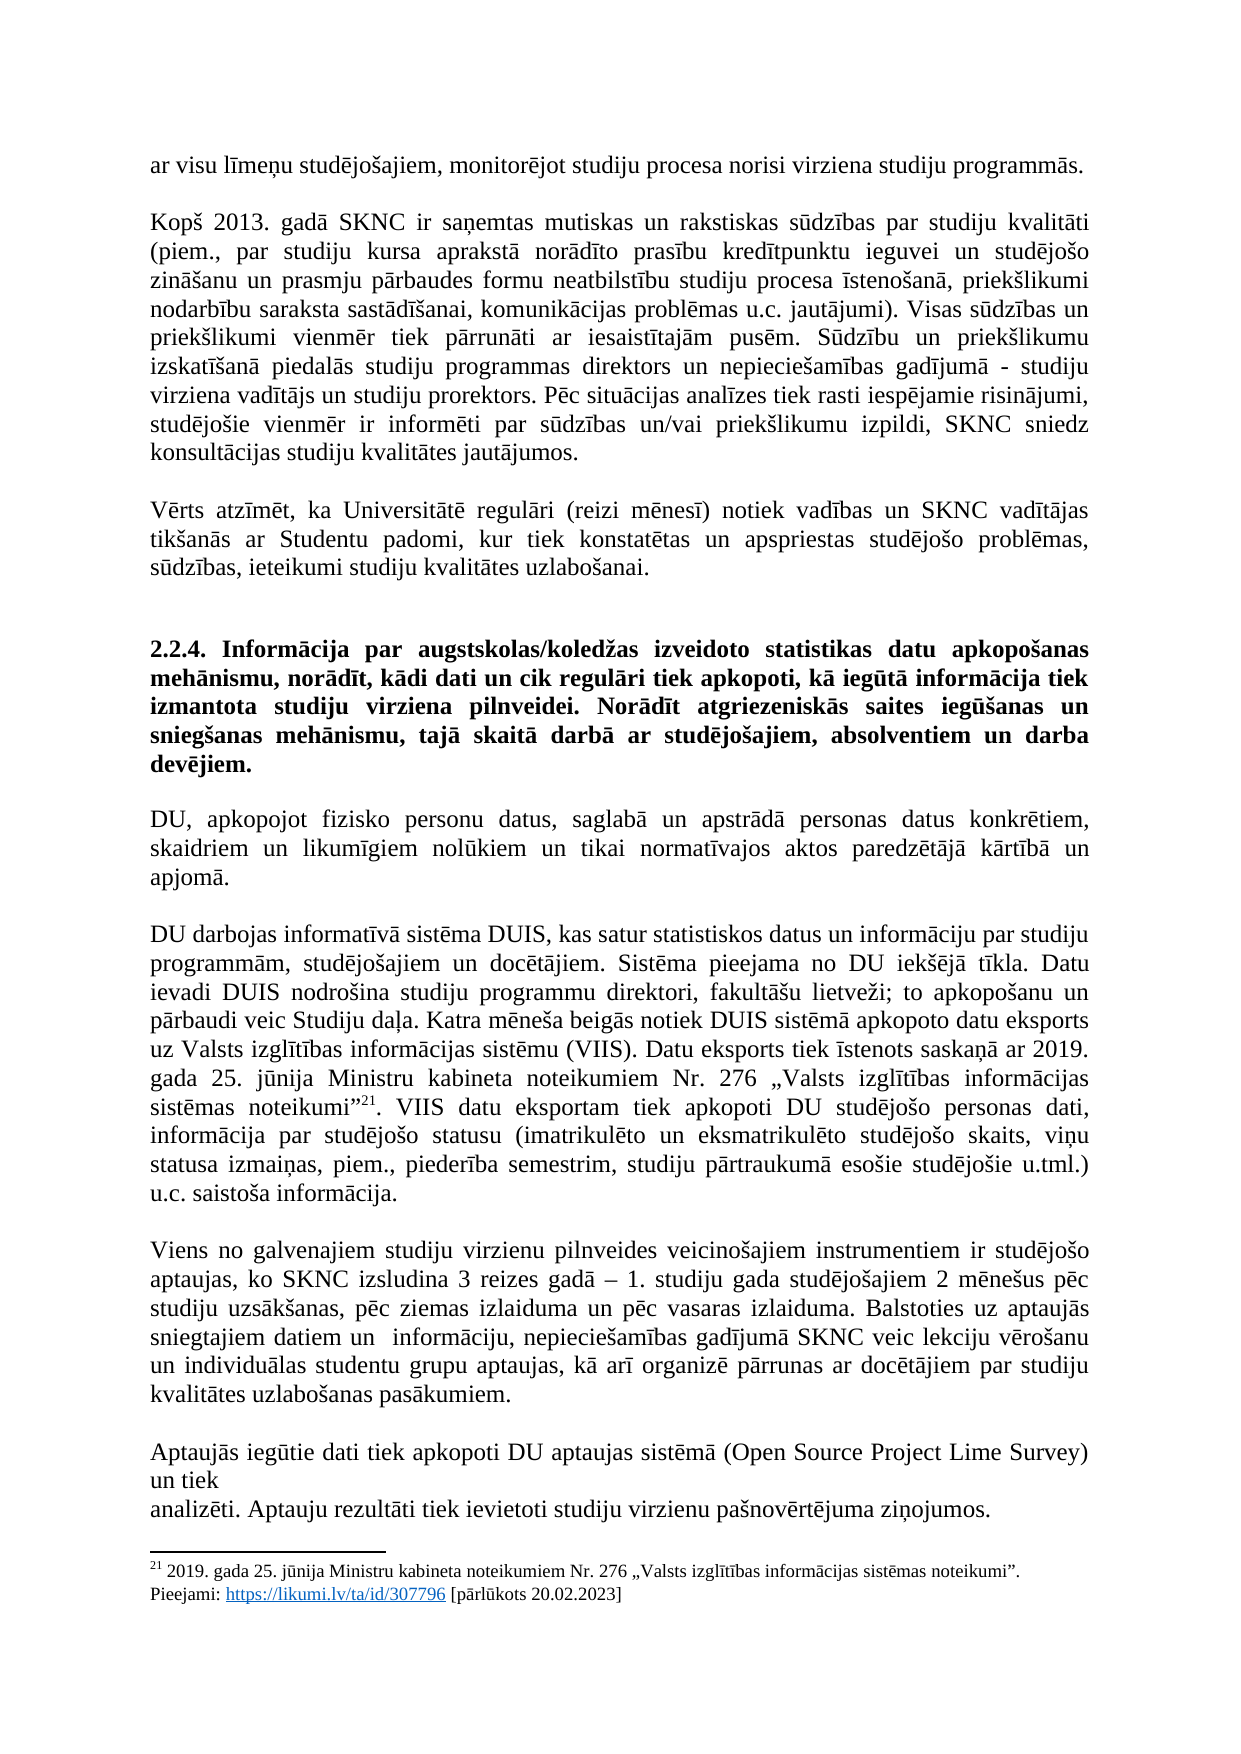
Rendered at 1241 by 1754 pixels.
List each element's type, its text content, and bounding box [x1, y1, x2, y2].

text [150, 150, 1090, 179]
text analizēti. Aptauju rezultāti tiek ievietoti studiju virzienu pašnovērtējuma ziņojumos. [150, 1494, 1090, 1523]
text Viens no galvenajiem studiju virzienu pilnveides veicinošajiem instrumentiem ir studējošo aptaujas, ko SKNC izsludina 3 reizes gadā – 1. studiju gada studējošajiem 2 mēnešus pēc studiju uzsākšanas, pēc ziemas izlaiduma un pēc vasaras izlaiduma. Balstoties uz aptaujās sniegtajiem datiem un informāciju, nepieciešamības gadījumā SKNC veic lekciju vērošanu un individuālas studentu grupu aptaujas, kā arī organizē pārrunas ar docētājiem par studiju kvalitātes uzlabošanas pasākumiem. [150, 1235, 1090, 1408]
text 2.2.4. Informācija par augstskolas/koledžas izveidoto statistikas datu apkopošanas mehānismu, norādīt, kādi dati un cik regulāri tiek apkopoti, kā iegūtā informācija tiek izmantota studiju virziena pilnveidei. Norādīt atgriezeniskās saites iegūšanas un sniegšanas mehānismu, tajā skaitā darbā ar studējošajiem, absolventiem un darba devējiem. [150, 634, 1090, 778]
text Vērts atzīmēt, ka Universitātē regulāri (reizi mēnesī) notiek vadības un SKNC vadītājas tikšanās ar Studentu padomi, kur tiek konstatētas un apspriestas studējošo problēmas, sūdzības, ieteikumi studiju kvalitātes uzlabošanai. [150, 495, 1090, 581]
text Kopš 2013. gadā SKNC ir saņemtas mutiskas un rakstiskas sūdzības par studiju kvalitāti (piem., par studiju kursa aprakstā norādīto prasību kredītpunktu ieguvei un studējošo zināšanu un prasmju pārbaudes formu neatbilstību studiju procesa īstenošanā, priekšlikumi nodarbību saraksta sastādīšanai, komunikācijas problēmas u.c. jautājumi). Visas sūdzības un priekšlikumi vienmēr tiek pārrunāti ar iesaistītajām pusēm. Sūdzību un priekšlikumu izskatīšanā piedalās studiju programmas direktors un nepieciešamības gadījumā - studiju virziena vadītājs un studiju prorektors. Pēc situācijas analīzes tiek rasti iespējamie risinājumi, studējošie vienmēr ir informēti par sūdzības un/vai priekšlikumu izpildi, SKNC sniedz konsultācijas studiju kvalitātes jautājumos. [150, 207, 1090, 466]
text Aptaujās iegūtie dati tiek apkopoti DU aptaujas sistēmā (Open Source Project Lime Survey) un tiek [150, 1437, 1090, 1494]
text DU, apkopojot fizisko personu datus, saglabā un apstrādā personas datus konkrētiem, skaidriem un likumīgiem nolūkiem un tikai normatīvajos aktos paredzētājā kārtībā un apjomā. [150, 804, 1090, 890]
text DU darbojas informatīvā sistēma DUIS, kas satur statistiskos datus un informāciju par studiju programmām, studējošajiem un docētājiem. Sistēma pieejama no DU iekšējā tīkla. Datu ievadi DUIS nodrošina studiju programmu direktori, fakultāšu lietveži; to apkopošanu un pārbaudi veic Studiju daļa. Katra mēneša beigās notiek DUIS sistēmā apkopoto datu eksports uz Valsts izglītības informācijas sistēmu (VIIS). Datu eksports tiek īstenots saskaņā ar 2019. gada 25. jūnija Ministru kabineta noteikumiem Nr. 276 „Valsts izglītības informācijas sistēmas noteikumi”. VIIS datu eksportam tiek apkopoti DU studējošo personas dati, informācija par studējošo statusu (imatrikulēto un eksmatrikulēto studējošo skaits, viņu statusa izmaiņas, piem., piederība semestrim, studiju pārtraukumā esošie studējošie u.tml.) u.c. saistoša informācija. [150, 919, 1090, 1207]
